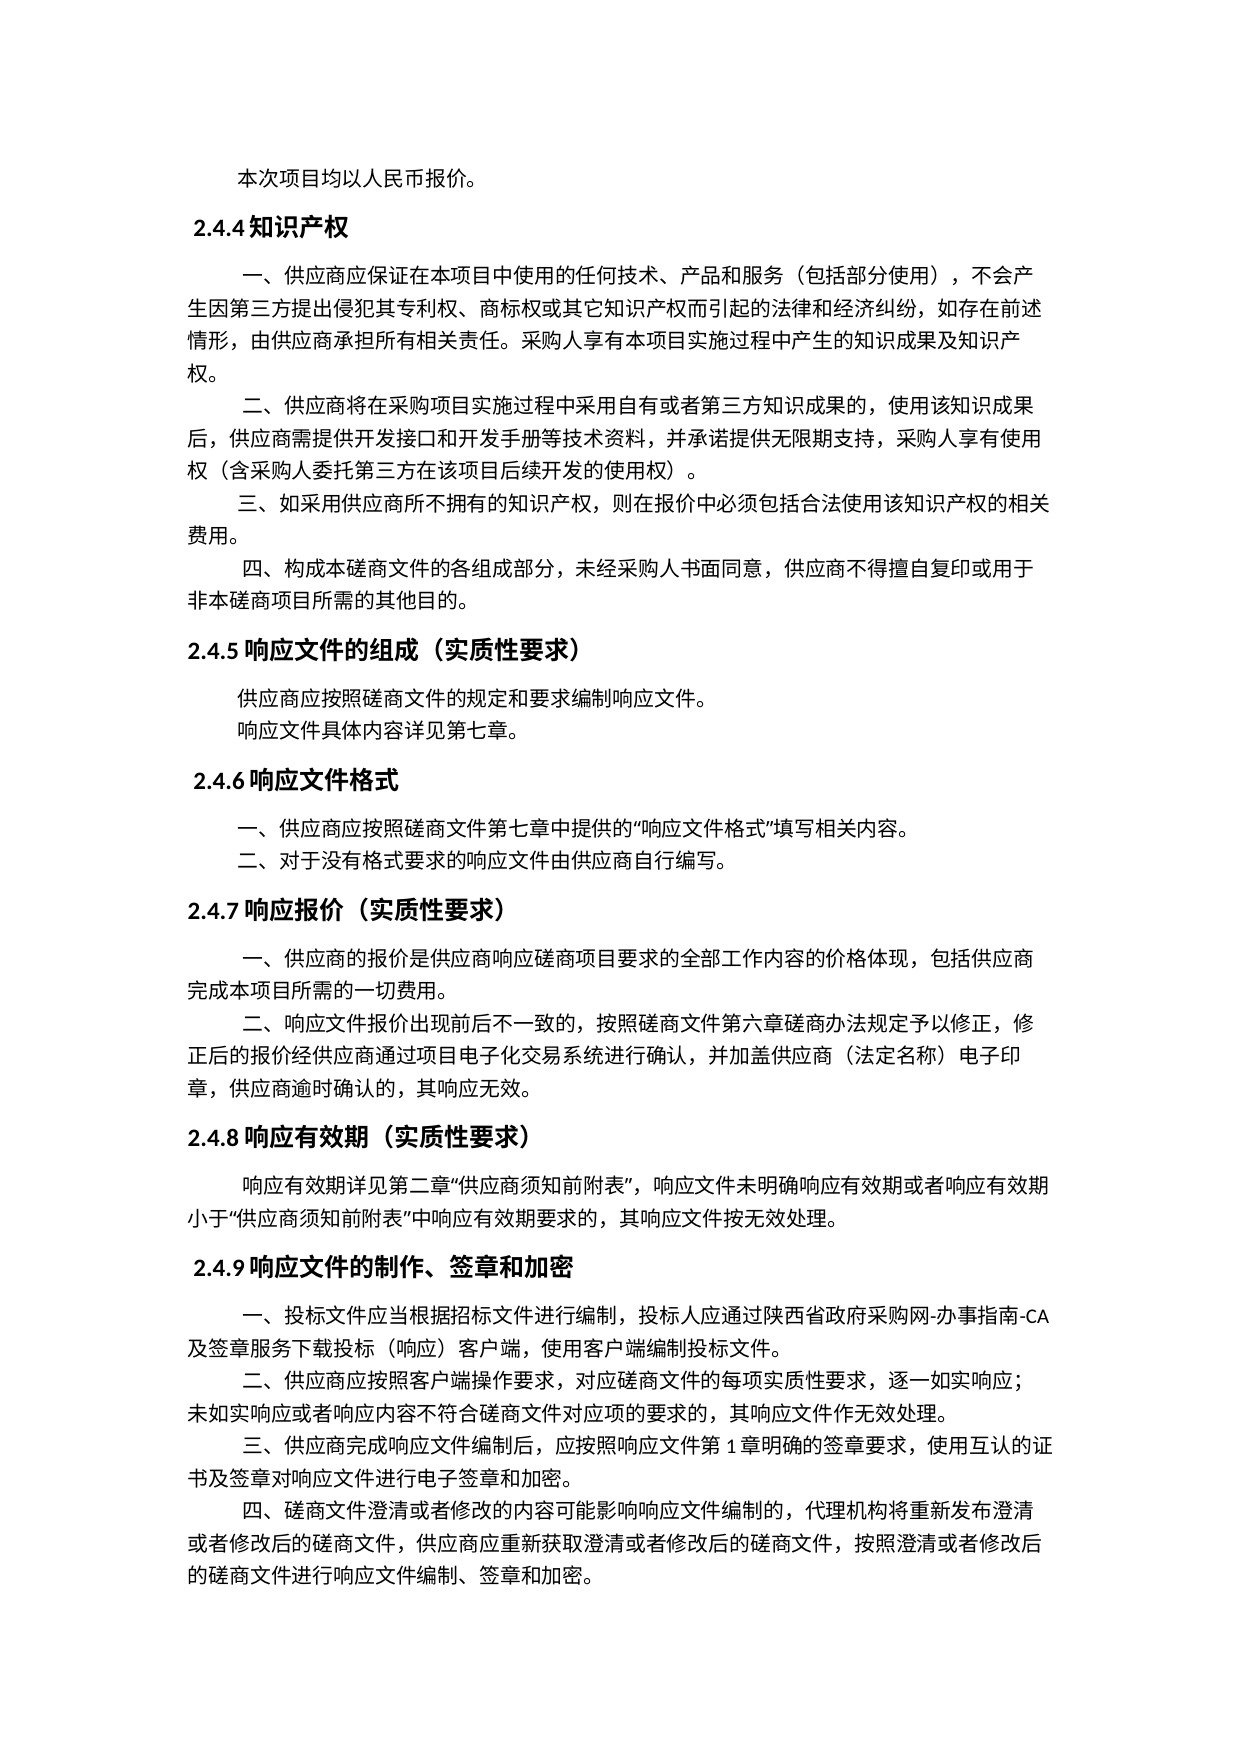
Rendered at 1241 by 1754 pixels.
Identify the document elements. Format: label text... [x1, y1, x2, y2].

text 2.4.9响应文件的制作、签章和加密 [187, 1234, 1053, 1299]
text 二、供应商应按照客户端操作要求，对应磋商文件的每项实质性要求，逐一如实响应；未如实响应或者响应内容不符合磋商文件对应项的要求的，其响应文件作无效处理。 [187, 1364, 1053, 1429]
text 2.4.4知识产权 [187, 194, 1053, 259]
text 一、供应商应按照磋商文件第七章中提供的“响应文件格式”填写相关内容。 [187, 812, 1053, 844]
text 本次项目均以人民币报价。 [187, 162, 1053, 194]
text 2.4.7响应报价（实质性要求） [187, 877, 1053, 942]
text 四、构成本磋商文件的各组成部分，未经采购人书面同意，供应商不得擅自复印或用于非本磋商项目所需的其他目的。 [187, 552, 1053, 617]
text 2.4.5响应文件的组成（实质性要求） [187, 617, 1053, 682]
text 一、供应商的报价是供应商响应磋商项目要求的全部工作内容的价格体现，包括供应商完成本项目所需的一切费用。 [187, 942, 1053, 1007]
text 二、对于没有格式要求的响应文件由供应商自行编写。 [187, 844, 1053, 877]
text 响应文件具体内容详见第七章。 [187, 714, 1053, 747]
text 供应商应按照磋商文件的规定和要求编制响应文件。 [187, 682, 1053, 714]
text 一、供应商应保证在本项目中使用的任何技术、产品和服务（包括部分使用），不会产生因第三方提出侵犯其专利权、商标权或其它知识产权而引起的法律和经济纠纷，如存在前述情形，由供应商承担所有相关责任。采购人享有本项目实施过程中产生的知识成果及知识产权。 [187, 259, 1053, 389]
text 二、响应文件报价出现前后不一致的，按照磋商文件第六章磋商办法规定予以修正，修正后的报价经供应商通过项目电子化交易系统进行确认，并加盖供应商（法定名称）电子印章，供应商逾时确认的，其响应无效。 [187, 1007, 1053, 1104]
text 四、磋商文件澄清或者修改的内容可能影响响应文件编制的，代理机构将重新发布澄清或者修改后的磋商文件，供应商应重新获取澄清或者修改后的磋商文件，按照澄清或者修改后的磋商文件进行响应文件编制、签章和加密。 [187, 1494, 1053, 1592]
text 三、如采用供应商所不拥有的知识产权，则在报价中必须包括合法使用该知识产权的相关费用。 [187, 487, 1053, 552]
text 2.4.8响应有效期（实质性要求） [187, 1104, 1053, 1169]
text 三、供应商完成响应文件编制后，应按照响应文件第1章明确的签章要求，使用互认的证书及签章对响应文件进行电子签章和加密。 [187, 1429, 1053, 1494]
text 2.4.6响应文件格式 [187, 747, 1053, 812]
text 二、供应商将在采购项目实施过程中采用自有或者第三方知识成果的，使用该知识成果后，供应商需提供开发接口和开发手册等技术资料，并承诺提供无限期支持，采购人享有使用权（含采购人委托第三方在该项目后续开发的使用权）。 [187, 389, 1053, 487]
text 响应有效期详见第二章“供应商须知前附表”，响应文件未明确响应有效期或者响应有效期小于“供应商须知前附表”中响应有效期要求的，其响应文件按无效处理。 [187, 1169, 1053, 1234]
text 一、投标文件应当根据招标文件进行编制，投标人应通过陕西省政府采购网-办事指南-CA及签章服务下载投标（响应）客户端，使用客户端编制投标文件。 [187, 1299, 1053, 1364]
